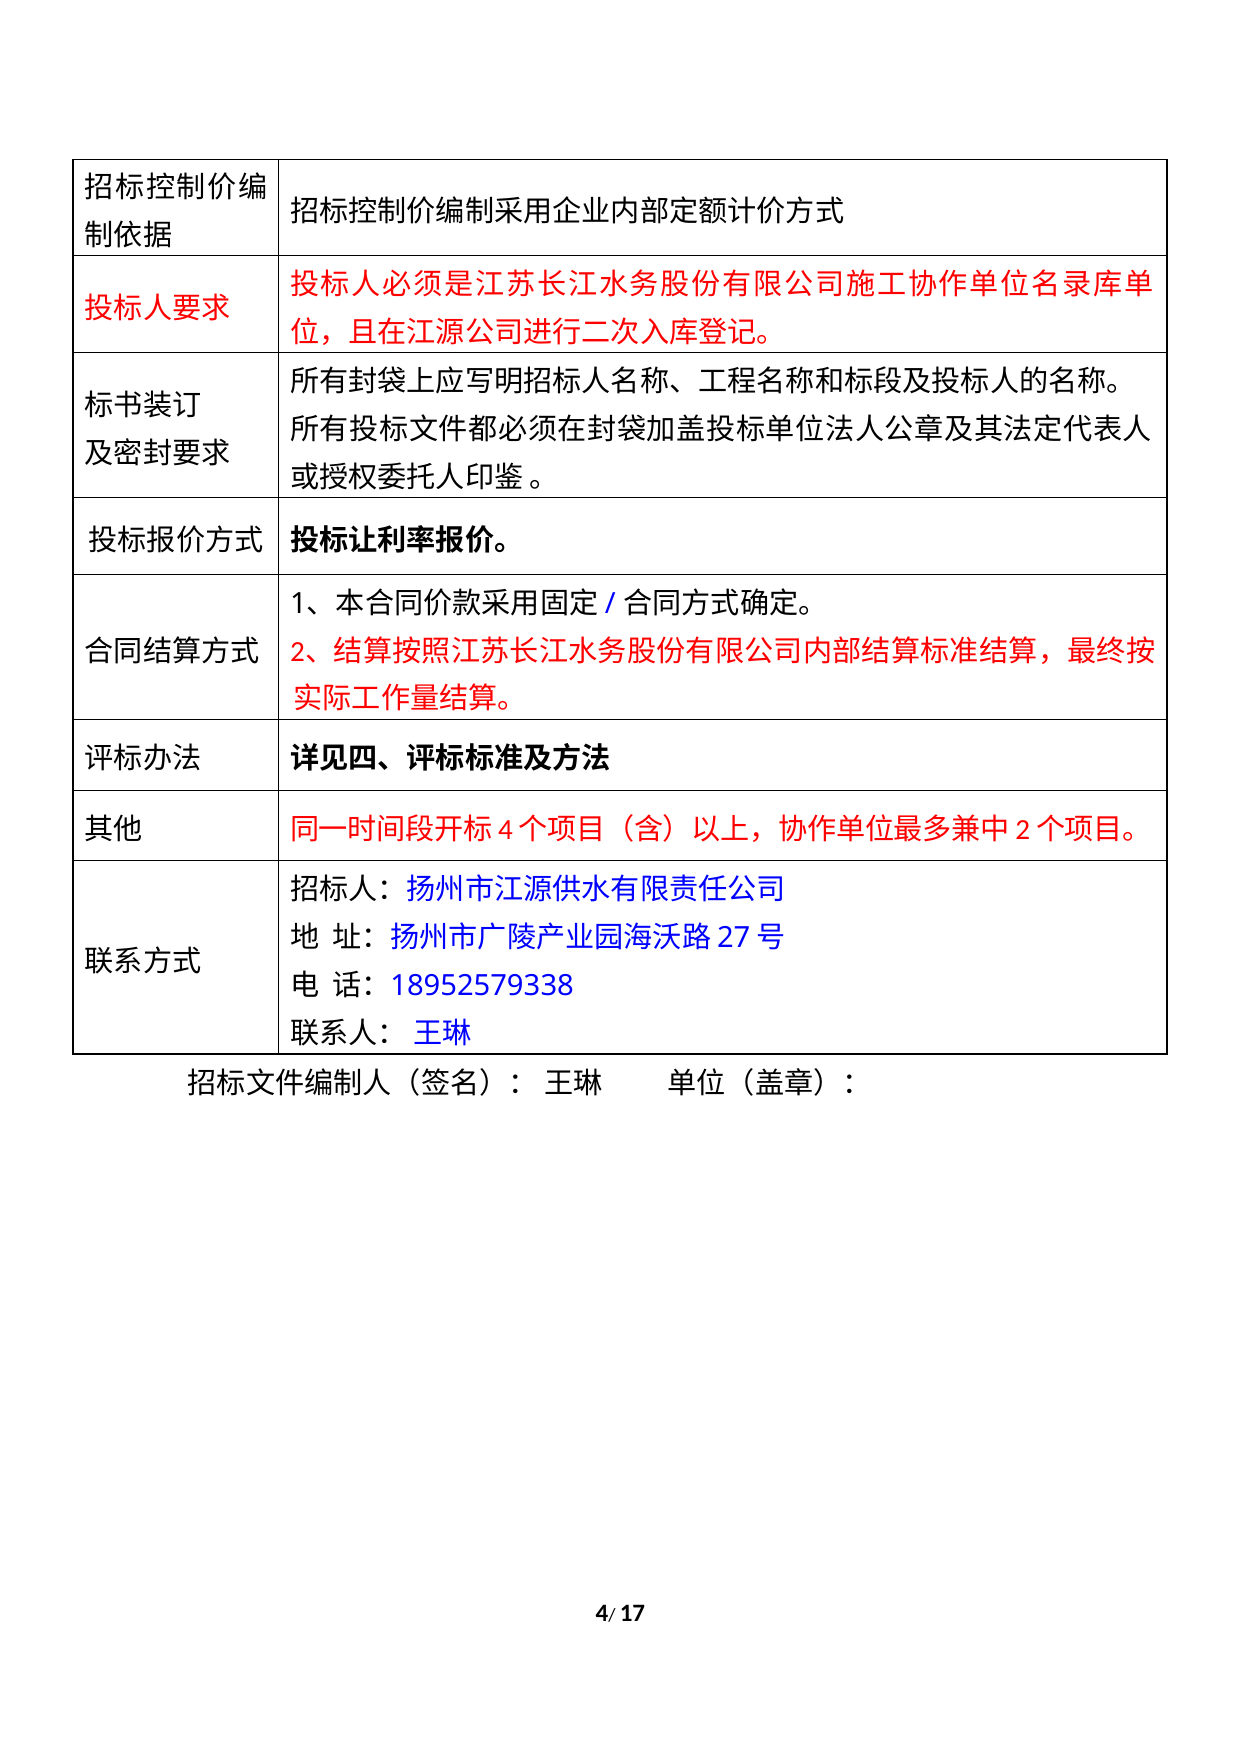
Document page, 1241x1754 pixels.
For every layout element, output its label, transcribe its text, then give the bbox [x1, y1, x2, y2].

table_cell 详见四、评标标准及方法 [279, 720, 1166, 789]
table_cell 投标人必须是江苏长江水务股份有限公司施工协作单位名录库单位，且在江源公司进行二次入库登记。 [279, 256, 1166, 352]
text 招标文件编制人（签名）： 王琳 单位（盖章）： [187, 1055, 1053, 1103]
table_cell 所有封袋上应写明招标人名称、工程名称和标段及投标人的名称。 所有投标文件都必须在封袋加盖投标单位法人公章及其法定代表人或授权委托人印鉴 。 [279, 353, 1166, 497]
table_cell 标书装订 及密封要求 [74, 353, 278, 497]
table_cell 评标办法 [74, 720, 278, 789]
table_cell 联系方式 [74, 861, 278, 1053]
table_cell 招标控制价编制依据 [74, 160, 278, 255]
table_cell 投标让利率报价。 [279, 498, 1166, 574]
table_cell 其他 [74, 791, 278, 860]
table_cell 招标人：扬州市江源供水有限责任公司 地 址：扬州市广陵产业园海沃路27号 电 话：18952579338 联系人： 王琳 [279, 861, 1166, 1053]
table_cell 合同结算方式 [74, 575, 278, 718]
table_cell 投标报价方式 [74, 498, 278, 574]
table_cell 招标控制价编制采用企业内部定额计价方式 [279, 160, 1166, 255]
table_cell 投标人要求 [74, 256, 278, 352]
table_cell 同一时间段开标4个项目（含）以上，协作单位最多兼中2个项目。 [279, 791, 1166, 860]
table_cell 1、本合同价款采用固定 / 合同方式确定。 2、结算按照江苏长江水务股份有限公司内部结算标准结算，最终按实际工作量结算。 [279, 575, 1166, 718]
